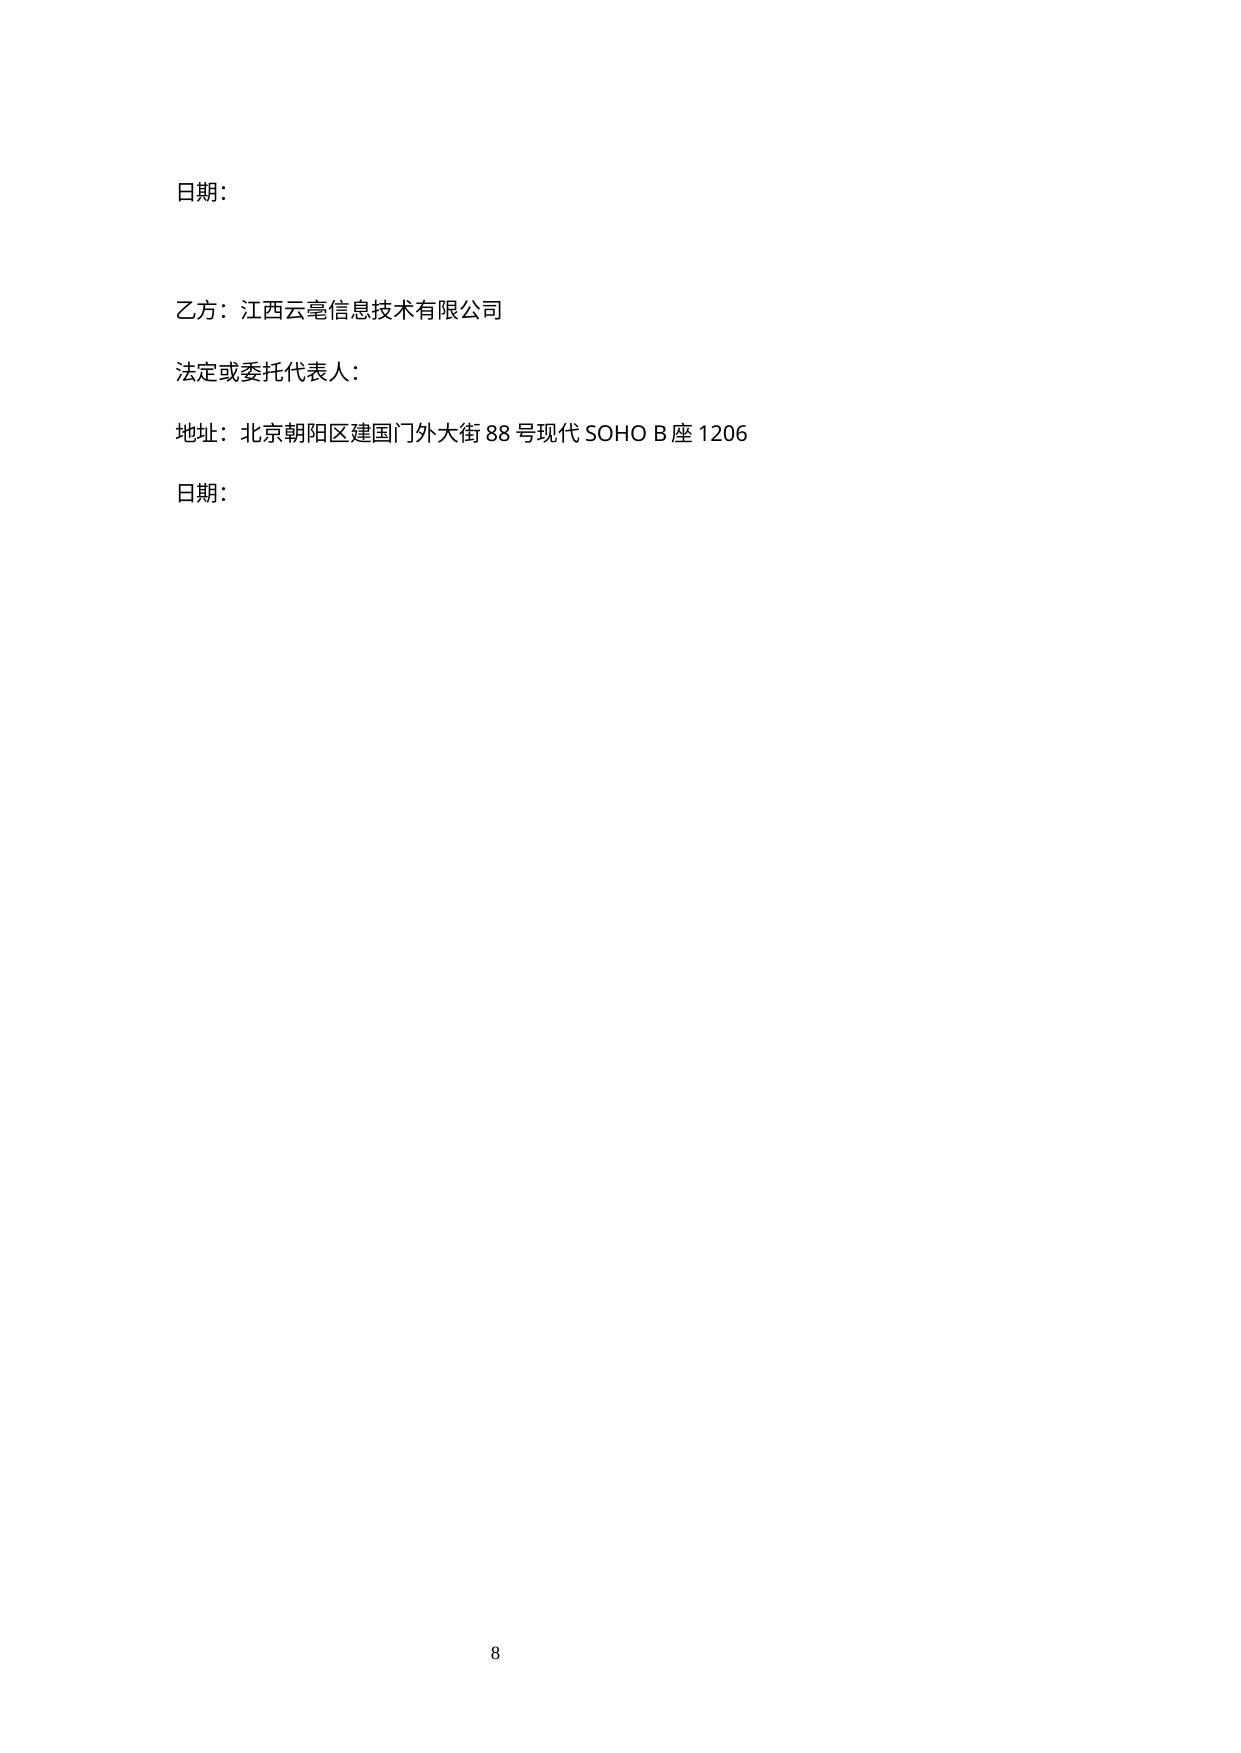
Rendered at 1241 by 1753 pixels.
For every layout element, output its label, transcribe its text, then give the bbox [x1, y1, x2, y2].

text 日期： [175, 177, 1107, 207]
text 乙方：江西云亳信息技术有限公司 [175, 293, 1107, 325]
text 日期： [175, 478, 1107, 507]
text 法定或委托代表人： [175, 355, 1107, 386]
text 地址：北京朝阳区建国门外大街88号现代SOHO B座1206 [175, 416, 1107, 448]
